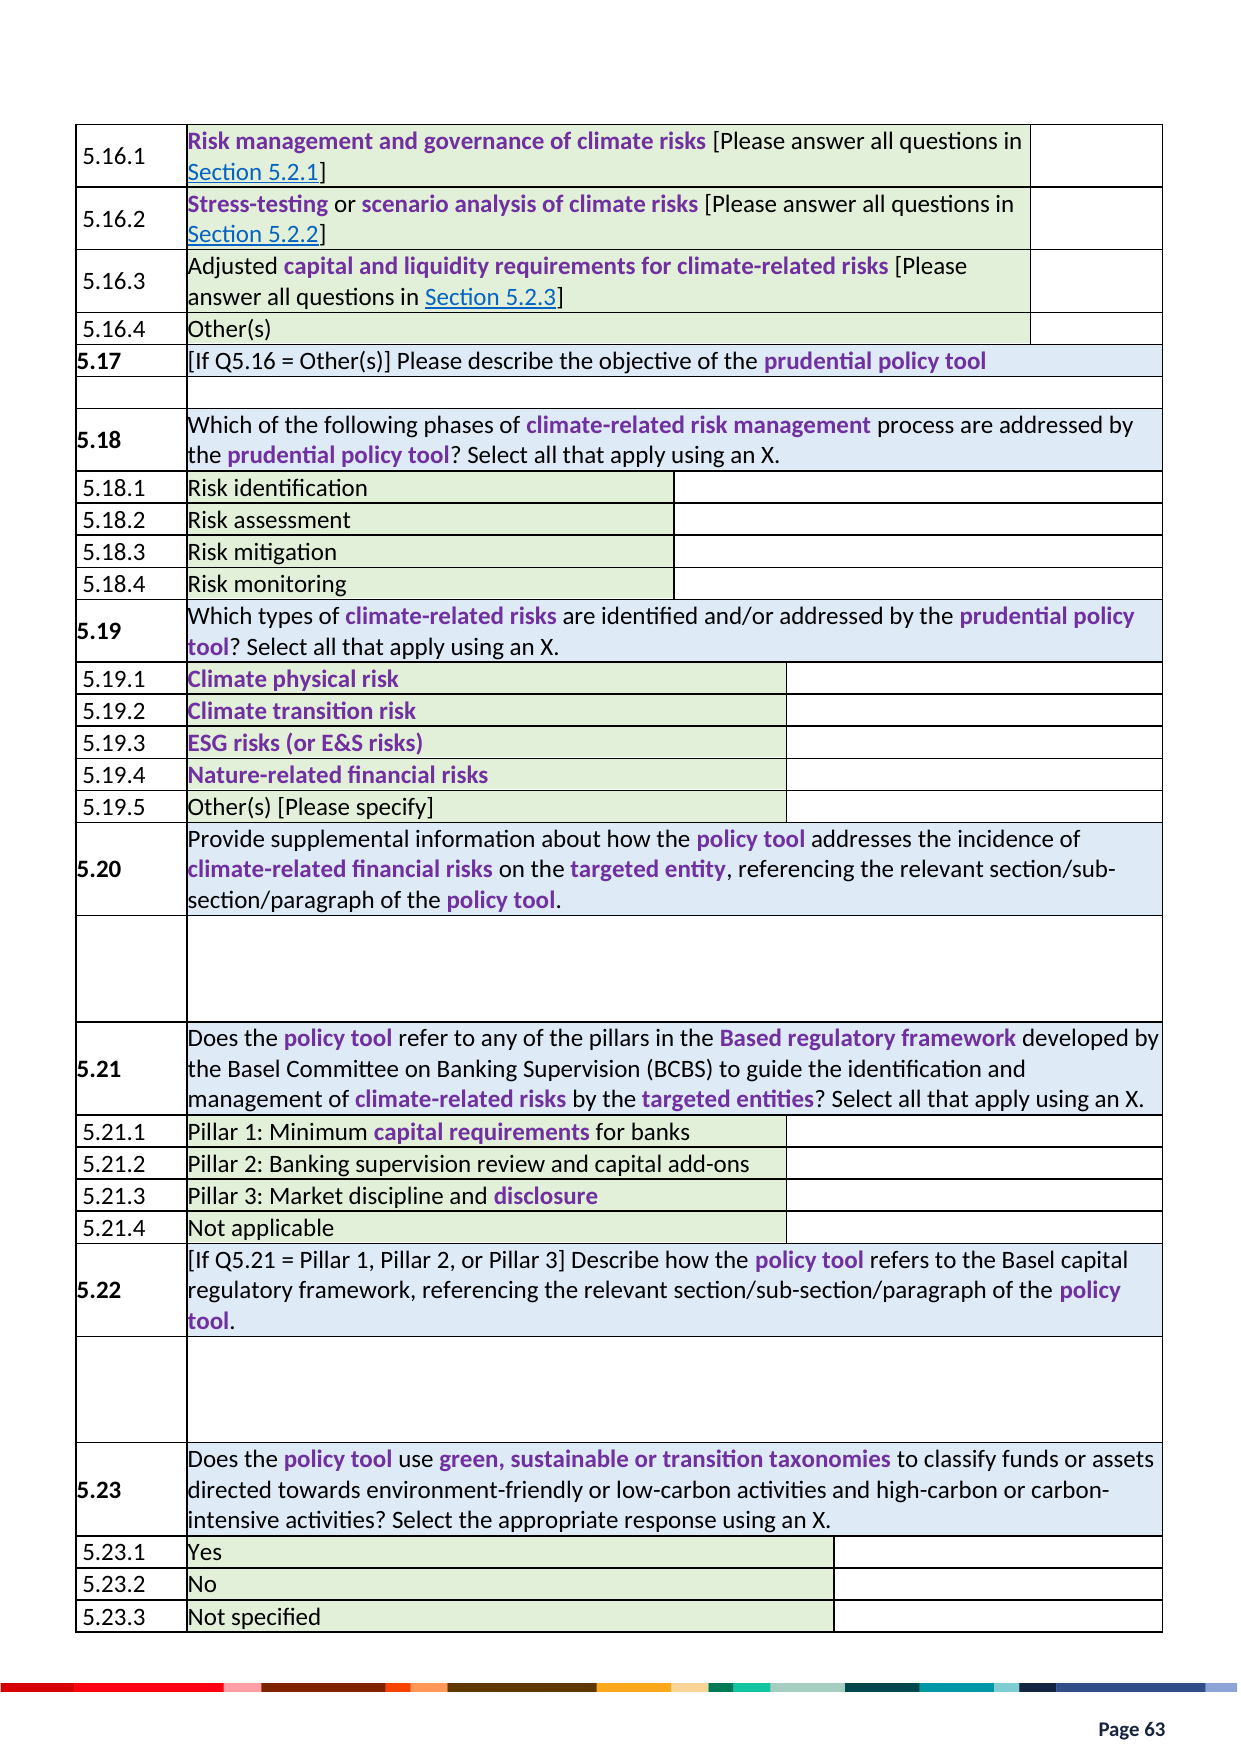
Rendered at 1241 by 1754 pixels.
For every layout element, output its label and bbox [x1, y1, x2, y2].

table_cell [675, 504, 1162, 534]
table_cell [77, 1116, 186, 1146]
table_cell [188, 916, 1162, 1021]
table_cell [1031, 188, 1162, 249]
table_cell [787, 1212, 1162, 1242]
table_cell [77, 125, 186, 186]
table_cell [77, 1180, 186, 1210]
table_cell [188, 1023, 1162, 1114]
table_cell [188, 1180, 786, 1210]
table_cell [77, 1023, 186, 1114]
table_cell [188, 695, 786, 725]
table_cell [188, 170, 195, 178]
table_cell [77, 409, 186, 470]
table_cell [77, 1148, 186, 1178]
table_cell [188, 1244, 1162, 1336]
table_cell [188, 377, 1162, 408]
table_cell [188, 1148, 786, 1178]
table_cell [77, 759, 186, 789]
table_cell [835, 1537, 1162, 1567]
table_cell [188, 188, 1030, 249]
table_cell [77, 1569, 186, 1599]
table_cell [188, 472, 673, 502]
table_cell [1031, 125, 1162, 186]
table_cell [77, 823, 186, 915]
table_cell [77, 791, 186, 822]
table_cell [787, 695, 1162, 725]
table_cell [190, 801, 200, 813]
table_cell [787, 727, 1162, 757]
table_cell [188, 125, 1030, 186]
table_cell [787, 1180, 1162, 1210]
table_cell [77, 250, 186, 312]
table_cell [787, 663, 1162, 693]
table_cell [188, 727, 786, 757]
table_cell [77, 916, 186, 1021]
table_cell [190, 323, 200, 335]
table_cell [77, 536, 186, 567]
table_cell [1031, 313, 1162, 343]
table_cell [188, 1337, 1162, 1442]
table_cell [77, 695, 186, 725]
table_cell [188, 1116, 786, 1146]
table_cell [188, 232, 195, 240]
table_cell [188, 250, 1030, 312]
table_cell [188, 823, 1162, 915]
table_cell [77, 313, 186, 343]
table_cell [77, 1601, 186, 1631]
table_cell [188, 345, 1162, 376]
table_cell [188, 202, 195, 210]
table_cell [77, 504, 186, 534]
picture [0, 1683, 1236, 1692]
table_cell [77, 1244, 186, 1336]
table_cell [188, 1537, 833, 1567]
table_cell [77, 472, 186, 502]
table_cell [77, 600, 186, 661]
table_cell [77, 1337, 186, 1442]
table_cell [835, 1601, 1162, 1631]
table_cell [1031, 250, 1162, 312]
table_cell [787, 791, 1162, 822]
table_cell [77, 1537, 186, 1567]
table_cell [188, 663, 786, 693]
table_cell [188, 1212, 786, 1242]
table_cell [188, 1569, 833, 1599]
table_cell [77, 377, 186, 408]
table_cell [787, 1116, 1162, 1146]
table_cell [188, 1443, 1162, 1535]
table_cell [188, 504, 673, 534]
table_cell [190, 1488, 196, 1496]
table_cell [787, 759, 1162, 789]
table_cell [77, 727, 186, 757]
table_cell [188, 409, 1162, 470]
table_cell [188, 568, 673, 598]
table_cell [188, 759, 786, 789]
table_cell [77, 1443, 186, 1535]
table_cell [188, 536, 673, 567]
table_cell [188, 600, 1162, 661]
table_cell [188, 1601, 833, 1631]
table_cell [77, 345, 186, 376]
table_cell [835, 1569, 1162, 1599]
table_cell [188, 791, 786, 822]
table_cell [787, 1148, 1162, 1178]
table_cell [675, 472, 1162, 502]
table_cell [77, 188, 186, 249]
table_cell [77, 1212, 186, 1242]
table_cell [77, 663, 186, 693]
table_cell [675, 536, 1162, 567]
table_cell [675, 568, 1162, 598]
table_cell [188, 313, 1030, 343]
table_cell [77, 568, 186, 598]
